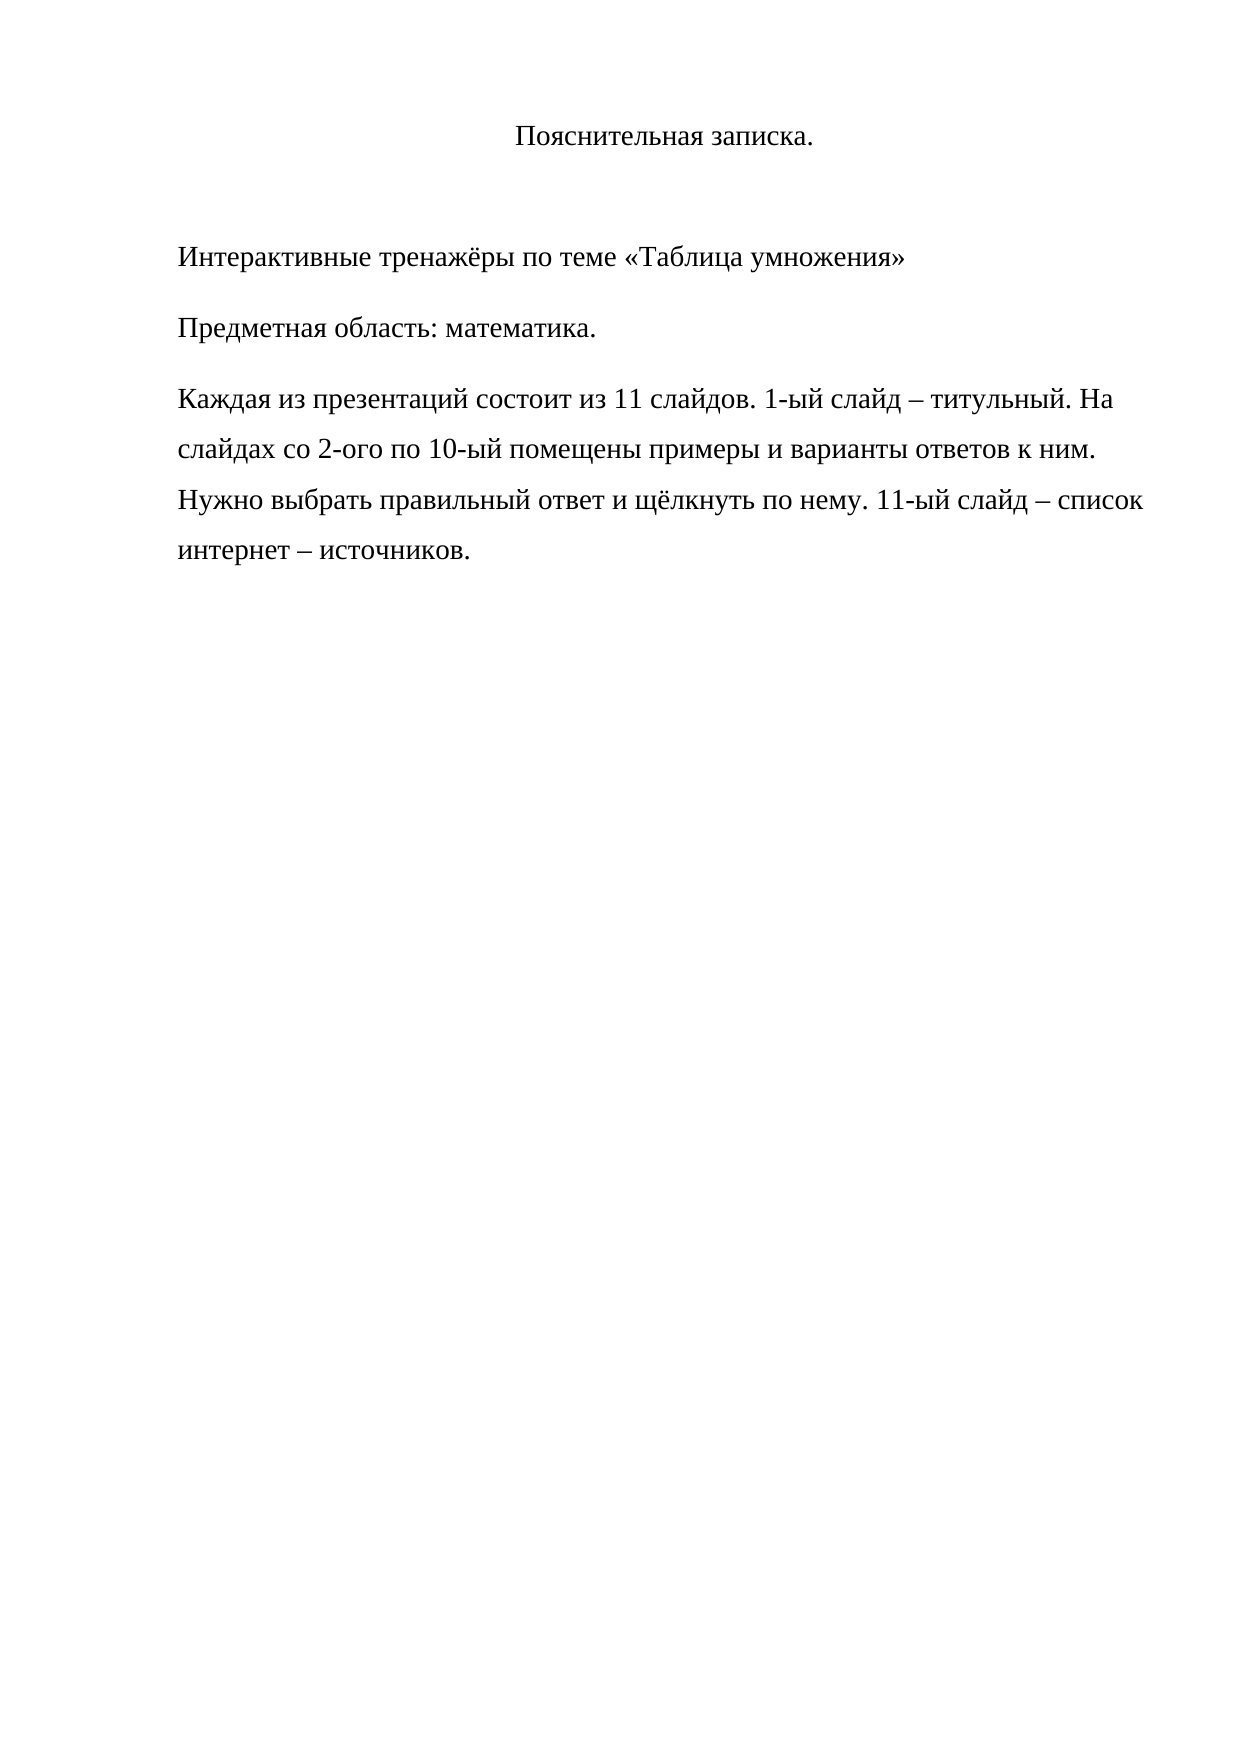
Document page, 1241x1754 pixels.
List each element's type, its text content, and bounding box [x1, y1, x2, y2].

text Интерактивные тренажёры по теме «Таблица умножения» [177, 239, 1152, 272]
text Каждая из презентаций состоит из 11 слайдов. 1-ый слайд – титульный. На слайдах со 2-ого по 10-ый помещены примеры и варианты ответов к ним. Нужно выбрать правильный ответ и щёлкнуть по нему. 11-ый слайд – список интернет – источников. [177, 381, 1152, 566]
text Пояснительная записка. [177, 118, 1152, 152]
text Предметная область: математика. [177, 310, 1152, 343]
